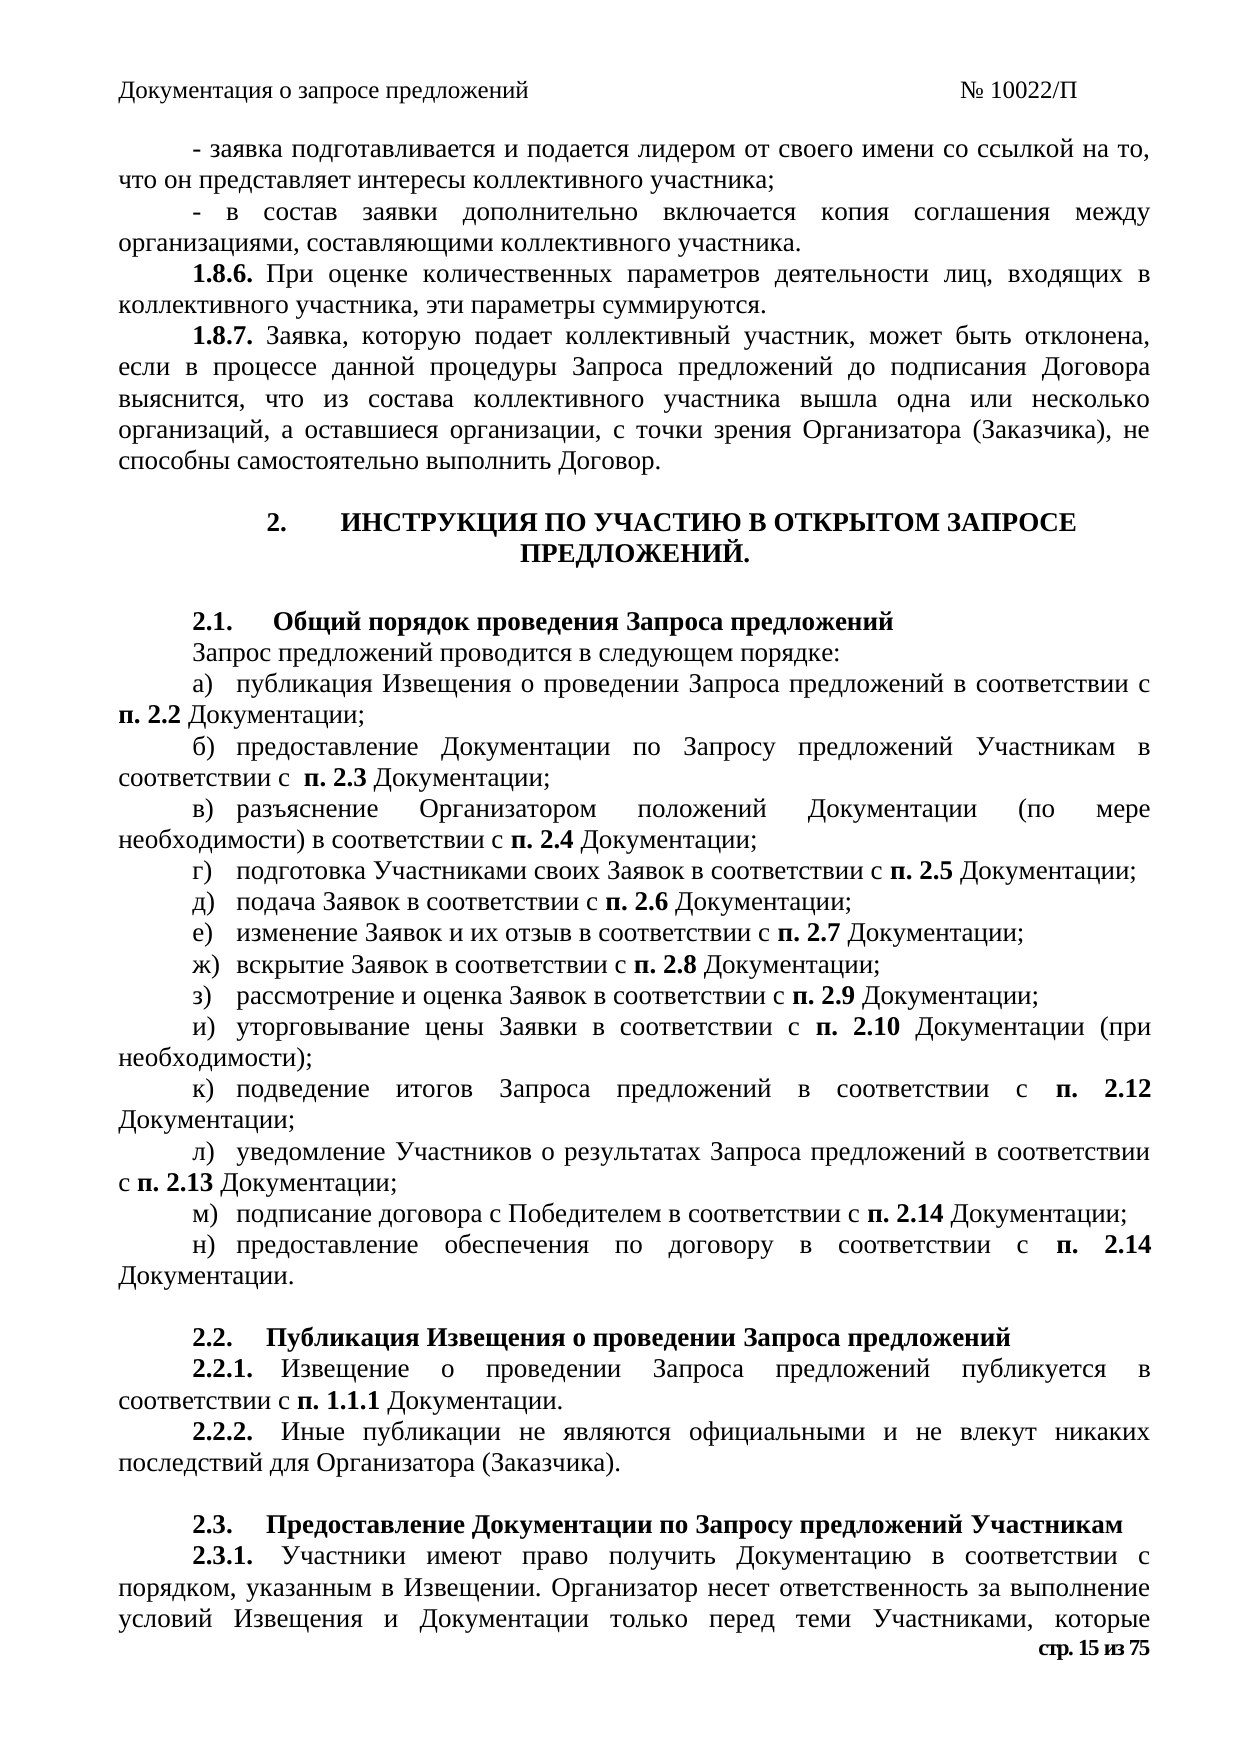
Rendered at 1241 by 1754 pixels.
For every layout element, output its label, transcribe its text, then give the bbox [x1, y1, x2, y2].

list Извещение о проведении Запроса предложений публикуется в соответствии с п. 1.1.1 Документации. [118, 1353, 1152, 1415]
list вскрытие Заявок в соответствии с п. 2.8 Документации; [118, 948, 1152, 979]
subtitle Предоставление Документации по Запросу предложений Участникам [118, 1508, 1152, 1539]
text Запрос предложений проводится в следующем порядке: [118, 636, 1152, 667]
list - в состав заявки дополнительно включается копия соглашения между организациями, составляющими коллективного участника. [118, 195, 1152, 257]
list Иные публикации не являются официальными и не влекут никаких последствий для Организатора (Заказчика). [118, 1415, 1152, 1477]
list разъяснение Организатором положений Документации (по мере необходимости) в соответствии с п. 2.4 Документации; [118, 792, 1152, 854]
list подготовка Участниками своих Заявок в соответствии с п. 2.5 Документации; [118, 854, 1152, 885]
list Заявка, которую подает коллективный участник, может быть отклонена, если в процессе данной процедуры Запроса предложений до подписания Договора выяснится, что из состава коллективного участника вышла одна или несколько организаций, а оставшиеся организации, с точки зрения Организатора (Заказчика), не способны самостоятельно выполнить Договор. [118, 319, 1152, 475]
list рассмотрение и оценка Заявок в соответствии с п. 2.9 Документации; [118, 979, 1152, 1010]
list уведомление Участников о результатах Запроса предложений в соответствии с п. 2.13 Документации; [118, 1134, 1152, 1197]
subtitle Публикация Извещения о проведении Запроса предложений [118, 1321, 1152, 1353]
list уторговывание цены Заявки в соответствии с п. 2.10 Документации (при необходимости); [118, 1010, 1152, 1072]
list - заявка подготавливается и подается лидером от своего имени со ссылкой на то, что он представляет интересы коллективного участника; [118, 132, 1152, 195]
list подписание договора с Победителем в соответствии с п. 2.14 Документации; [118, 1197, 1152, 1228]
list предоставление обеспечения по договору в соответствии с п. 2.14 Документации. [118, 1228, 1152, 1290]
subtitle Общий порядок проведения Запроса предложений [118, 605, 1152, 636]
list предоставление Документации по Запросу предложений Участникам в соответствии с п. 2.3 Документации; [118, 730, 1152, 792]
list При оценке количественных параметров деятельности лиц, входящих в коллективного участника, эти параметры суммируются. [118, 257, 1152, 319]
list ИНСТРУКЦИЯ ПО УЧАСТИЮ В ОТКРЫТОМ ЗАПРОСЕ ПРЕДЛОЖЕНИЙ. [118, 506, 1152, 568]
list публикация Извещения о проведении Запроса предложений в соответствии с п. 2.2 Документации; [118, 667, 1152, 730]
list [118, 1539, 1152, 1633]
list изменение Заявок и их отзыв в соответствии с п. 2.7 Документации; [118, 917, 1152, 948]
list подача Заявок в соответствии с п. 2.6 Документации; [118, 885, 1152, 917]
list подведение итогов Запроса предложений в соответствии с п. 2.12 Документации; [118, 1072, 1152, 1134]
